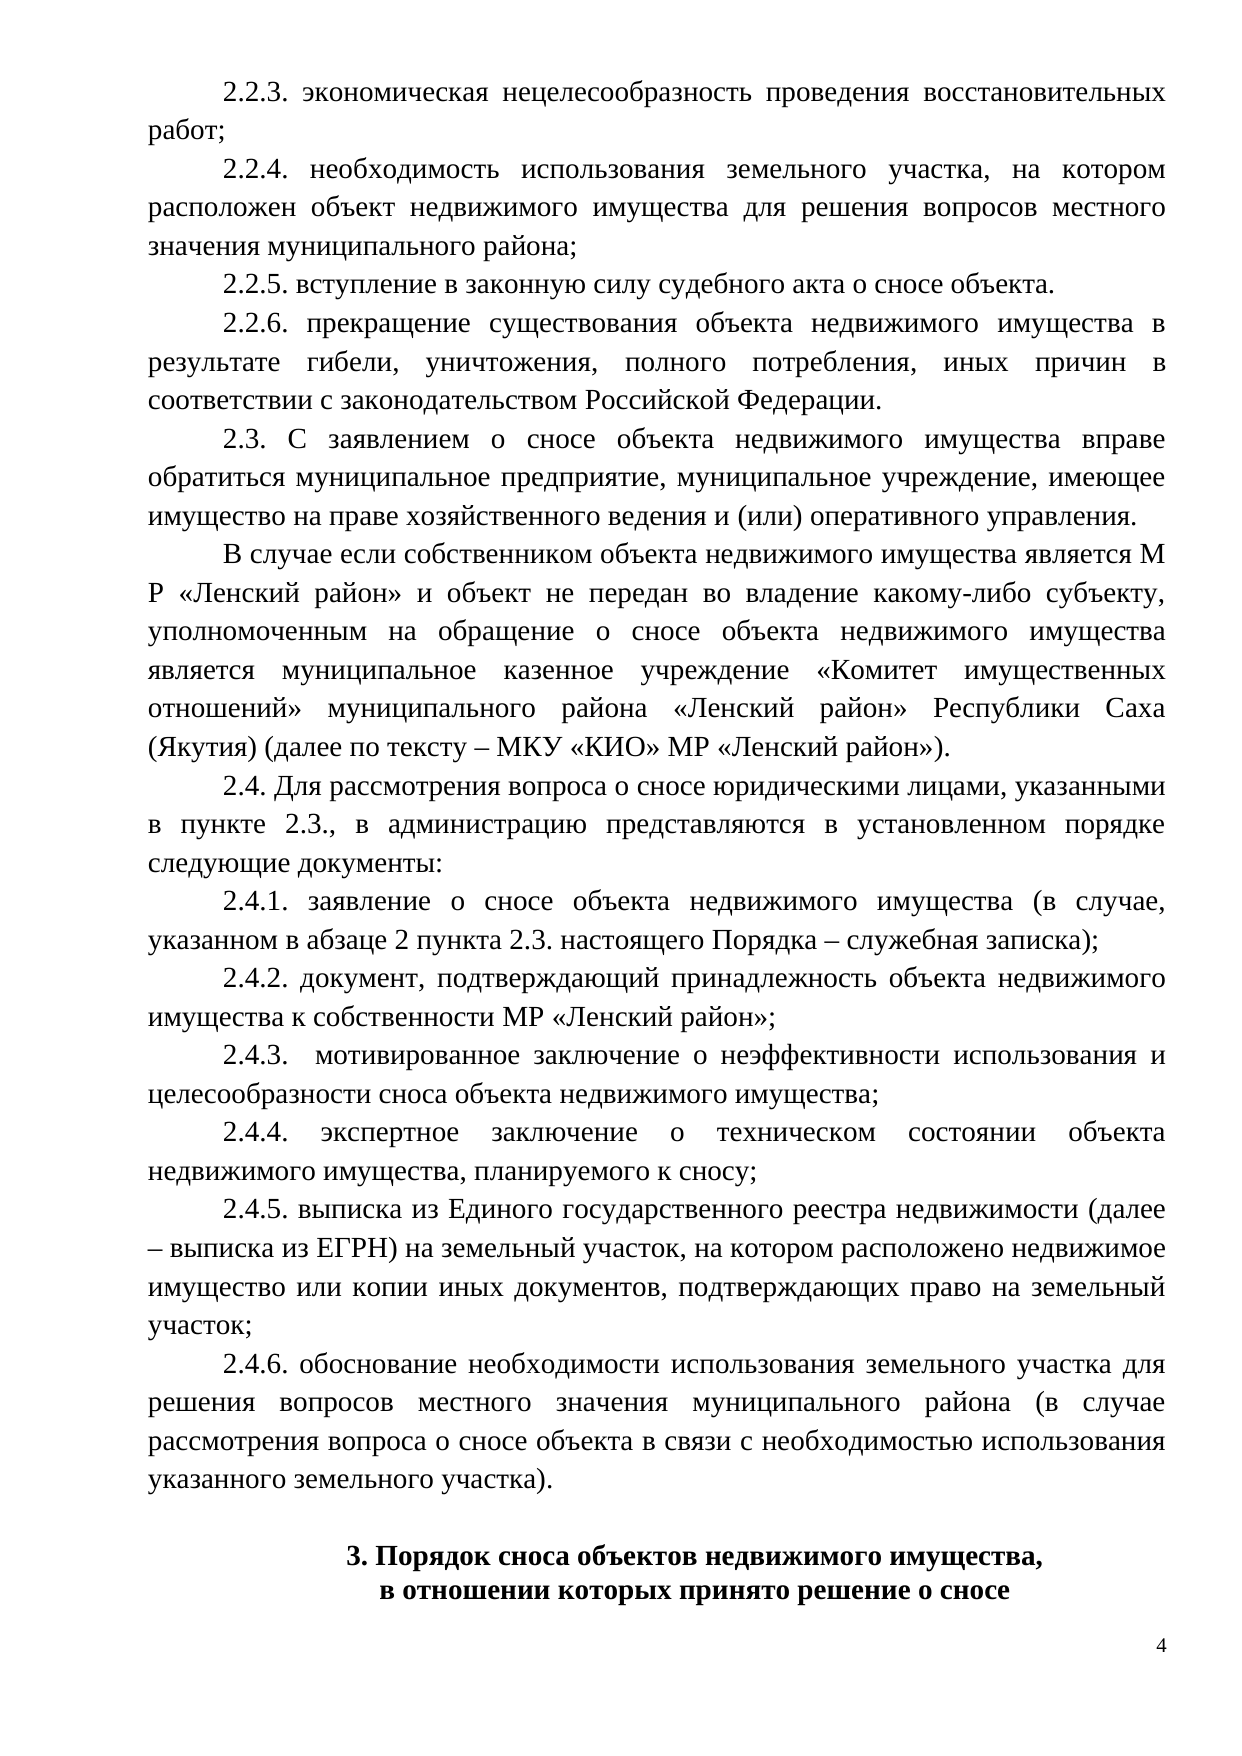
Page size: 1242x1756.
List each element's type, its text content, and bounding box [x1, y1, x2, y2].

text в отношении которых принято решение о сносе [148, 1572, 1167, 1606]
text 2.4.2. документ, подтверждающий принадлежность объекта недвижимого имущества к собственности МР «Ленский район»; [148, 960, 1167, 1032]
text 2.4.6. обоснование необходимости использования земельного участка для решения вопросов местного значения муниципального района (в случае рассмотрения вопроса о сносе объекта в связи с необходимостью использования указанного земельного участка). [148, 1346, 1167, 1495]
text 3. Порядок сноса объектов недвижимого имущества, [148, 1538, 1167, 1572]
text 2.3. С заявлением о сносе объекта недвижимого имущества вправе обратиться муниципальное предприятие, муниципальное учреждение, имеющее имущество на праве хозяйственного ведения и (или) оперативного управления. [148, 421, 1167, 531]
text 2.2.6. прекращение существования объекта недвижимого имущества в результате гибели, уничтожения, полного потребления, иных причин в соответствии с законодательством Российской Федерации. [148, 305, 1167, 416]
text 2.4. Для рассмотрения вопроса о сносе юридическими лицами, указанными в пункте 2.3., в администрацию представляются в установленном порядке следующие документы: [148, 768, 1167, 878]
text 2.2.4. необходимость использования земельного участка, на котором расположен объект недвижимого имущества для решения вопросов местного значения муниципального района; [148, 151, 1167, 262]
text В случае если собственником объекта недвижимого имущества является М Р «Ленский район» и объект не передан во владение какому-либо субъекту, уполномоченным на обращение о сносе объекта недвижимого имущества является муниципальное казенное учреждение «Комитет имущественных отношений» муниципального района «Ленский район» Республики Саха (Якутия) (далее по тексту – МКУ «КИО» МР «Ленский район»). [148, 536, 1167, 763]
text 2.4.4. экспертное заключение о техническом состоянии объекта недвижимого имущества, планируемого к сносу; [148, 1114, 1167, 1187]
text 2.4.1. заявление о сносе объекта недвижимого имущества (в случае, указанном в абзаце 2 пункта 2.3. настоящего Порядка – служебная записка); [148, 883, 1167, 955]
text 2.4.3. мотивированное заключение о неэффективности использования и целесообразности сноса объекта недвижимого имущества; [148, 1037, 1167, 1109]
text 2.2.3. экономическая нецелесообразность проведения восстановительных работ; [148, 74, 1167, 146]
text 2.2.5. вступление в законную силу судебного акта о сносе объекта. [148, 267, 1167, 300]
text 2.4.5. выписка из Единого государственного реестра недвижимости (далее – выписка из ЕГРН) на земельный участок, на котором расположено недвижимое имущество или копии иных документов, подтверждающих право на земельный участок; [148, 1192, 1167, 1341]
